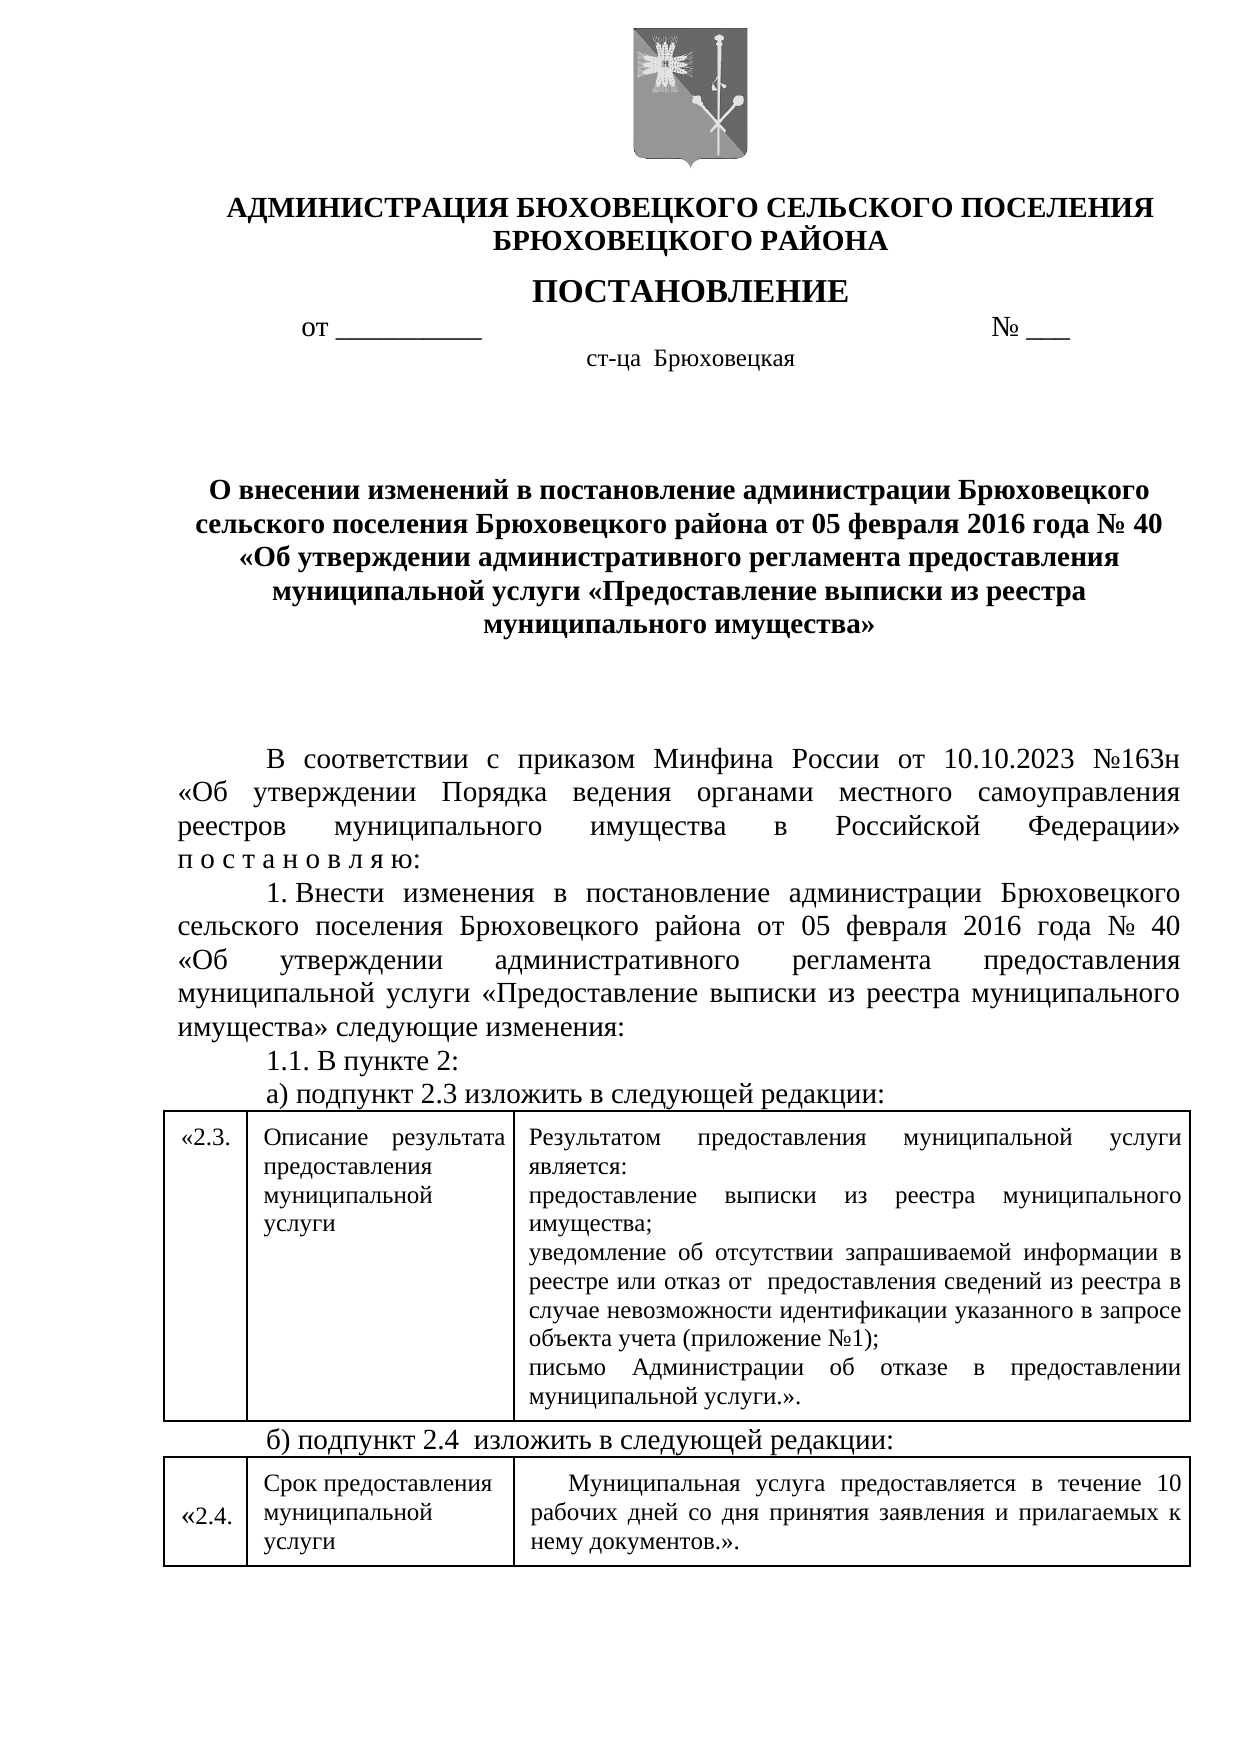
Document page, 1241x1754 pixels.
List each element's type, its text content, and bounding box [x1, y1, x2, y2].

table_cell ст-ца Брюховецкая [177, 343, 1204, 372]
text О внесении изменений в постановление администрации Брюховецкого сельского поселения Брюховецкого района от 05 февраля 2016 года № 40 «Об утверждении административного регламента предоставления муниципальной услуги «Предоставление выписки из реестра муниципального имущества» [177, 472, 1181, 640]
text В соответствии с приказом Минфина России от 10.10.2023 №163н «Об утверждении Порядка ведения органами местного самоуправления реестров муниципального имущества в Российской Федерации» п о с т а н о в л я ю: [177, 741, 1181, 875]
text б) подпункт 2.4 изложить в следующей редакции: [177, 1422, 1181, 1456]
table_header Муниципальная услуга предоставляется в течение 10 рабочих дней со дня принятия заявления и прилагаемых к нему документов.». [515, 1458, 1189, 1565]
table_cell АДМИНИСТРАЦИЯ БЮХОВЕЦКОГО СЕЛЬСКОГО ПОСЕЛЕНИЯ БРЮХОВЕЦКОГО РАЙОНА ПОСТАНОВЛЕНИЕ [177, 171, 1204, 309]
table_header Описание результата предоставления муниципальной услуги [248, 1112, 513, 1420]
table_header «2.3. [165, 1112, 246, 1420]
table_cell № ___ [691, 310, 1204, 343]
text 1.1. В пункте 2: [177, 1043, 1181, 1076]
table_header [177, 7, 1204, 171]
text а) подпункт 2.3 изложить в следующей редакции: [177, 1076, 1181, 1110]
table_header Срок предоставления муниципальной услуги [248, 1458, 513, 1565]
table_header «2.4. [165, 1458, 246, 1565]
table_cell от __________ [177, 310, 691, 343]
table_header Результатом предоставления муниципальной услуги является: предоставление выписки из реестра муниципального имущества; уведомление об отсутствии запрашиваемой информации в реестре или отказ от предоставления сведений из реестра в случае невозможности идентификации указанного в запросе объекта учета (приложение №1); письмо Администрации об отказе в предоставлении муниципальной услуги.». [515, 1112, 1189, 1420]
text 1. Внести изменения в постановление администрации Брюховецкого сельского поселения Брюховецкого района от 05 февраля 2016 года № 40 «Об утверждении административного регламента предоставления муниципальной услуги «Предоставление выписки из реестра муниципального имущества» следующие изменения: [177, 875, 1181, 1043]
